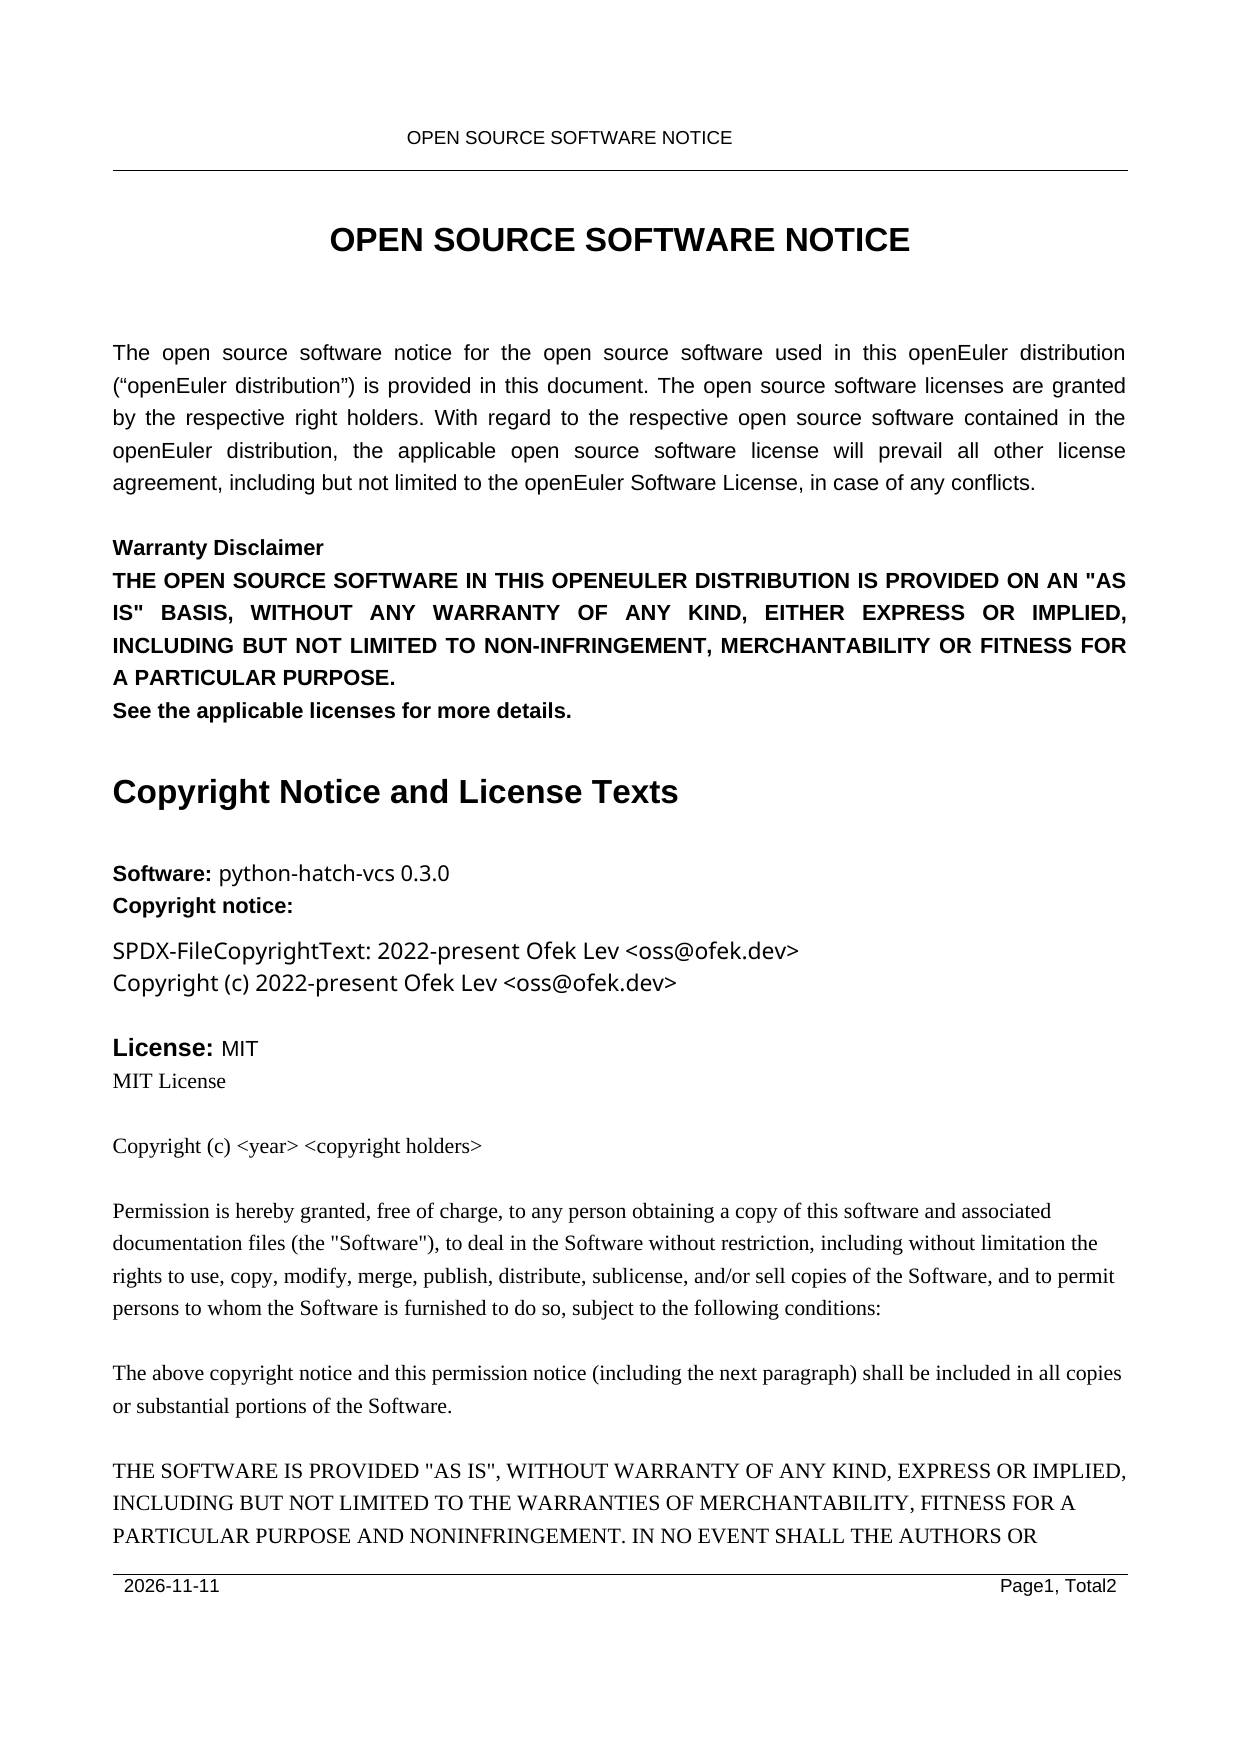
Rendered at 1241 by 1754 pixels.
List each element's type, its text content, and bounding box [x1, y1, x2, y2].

text The open source software notice for the open source software used in this openEuler distribution (“openEuler distribution”) is provided in this document. The open source software licenses are granted by the respective right holders. With regard to the respective open source software contained in the openEuler distribution, the applicable open source software license will prevail all other license agreement, including but not limited to the openEuler Software License, in case of any conflicts. [112, 336, 1128, 499]
title Software: python-hatch-vcs 0.3.0 [112, 856, 1128, 889]
text THE OPEN SOURCE SOFTWARE IN THIS OPENEULER DISTRIBUTION IS PROVIDED ON AN "AS IS" BASIS, WITHOUT ANY WARRANTY OF ANY KIND, EITHER EXPRESS OR IMPLIED, INCLUDING BUT NOT LIMITED TO NON-INFRINGEMENT, MERCHANTABILITY OR FITNESS FOR A PARTICULAR PURPOSE. See the applicable licenses for more details. [112, 564, 1128, 726]
text SPDX-FileCopyrightText: 2022-present Ofek Lev <oss@ofek.dev> Copyright (c) 2022-present Ofek Lev <oss@ofek.dev> [112, 934, 1128, 1031]
text License: MIT [112, 1031, 1128, 1064]
text Copyright notice: [112, 889, 1128, 921]
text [112, 1064, 1128, 1551]
text Copyright Notice and License Texts [112, 759, 1128, 824]
text OPEN SOURCE SOFTWARE NOTICE [112, 206, 1128, 271]
text Warranty Disclaimer [112, 531, 1128, 564]
